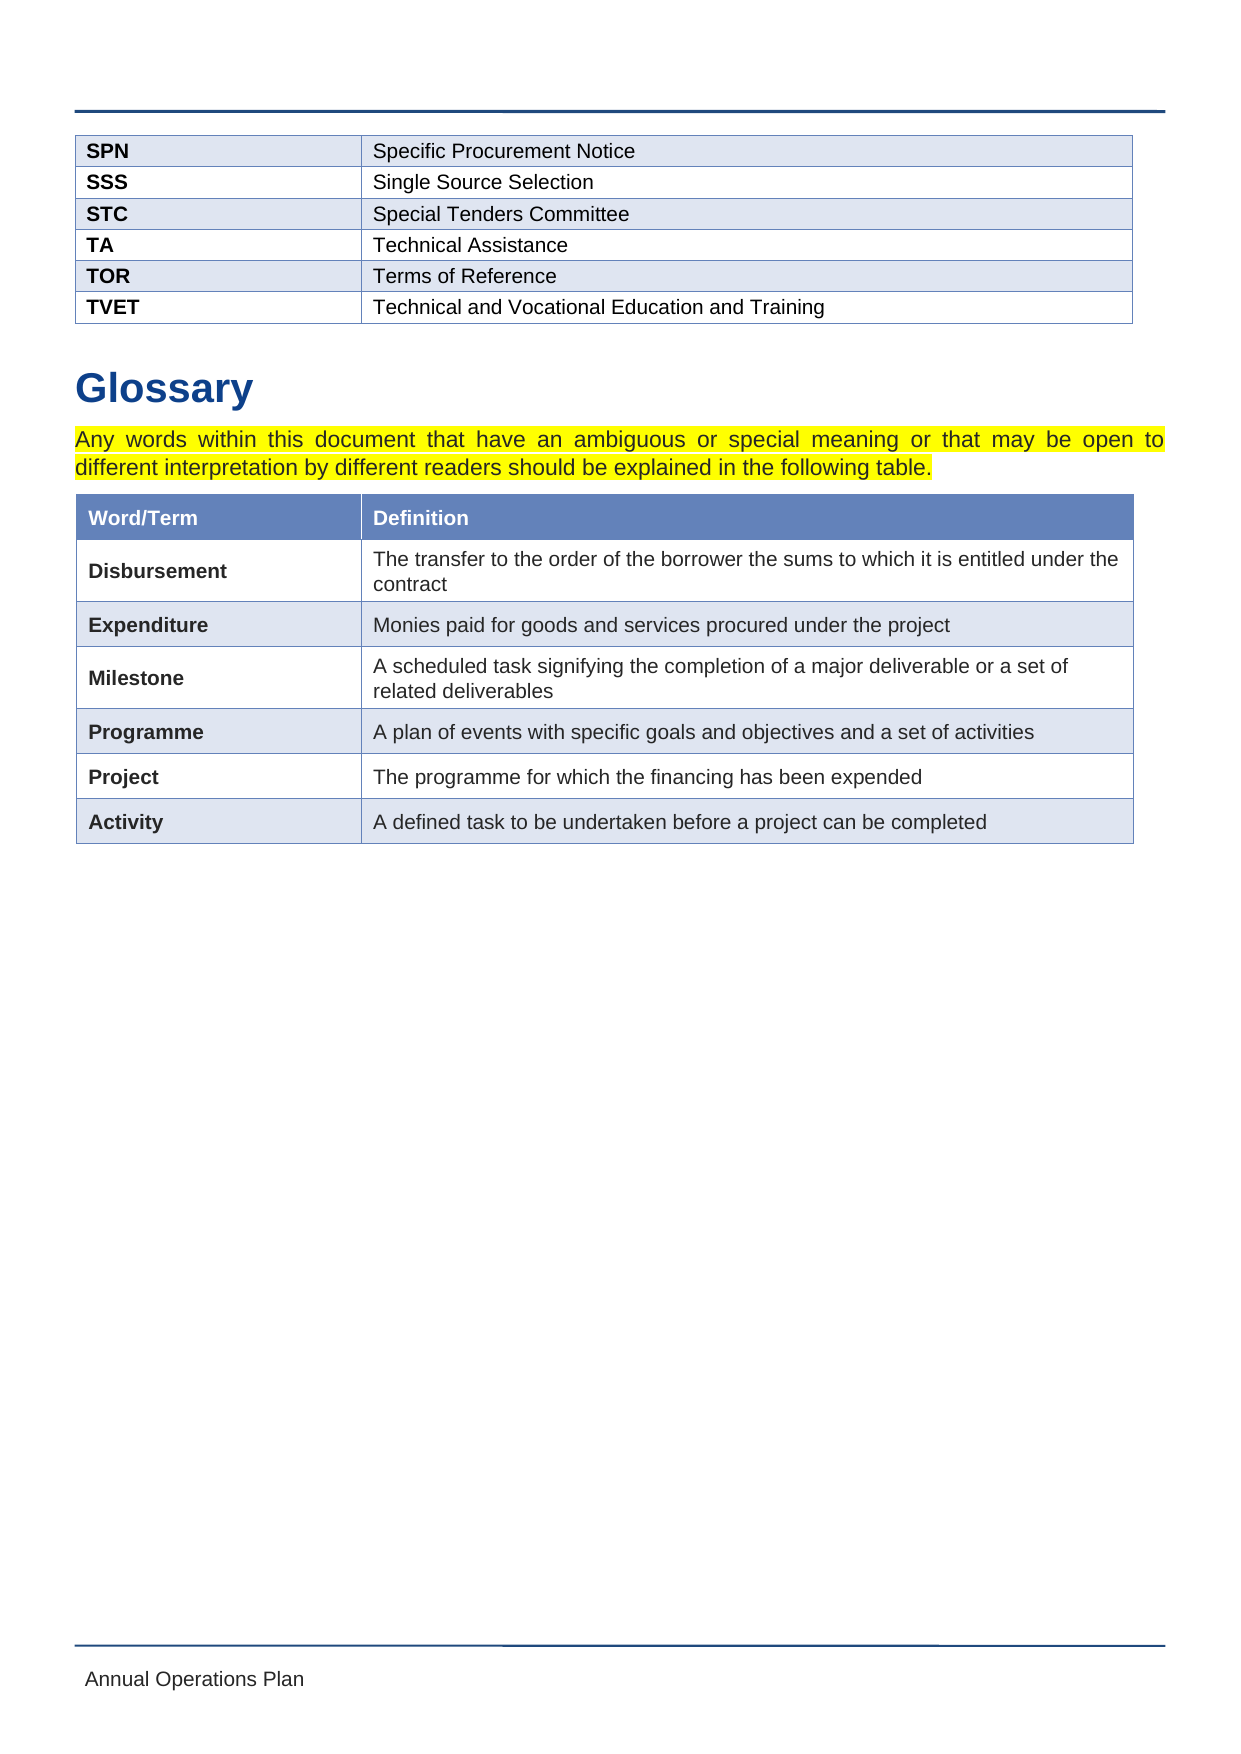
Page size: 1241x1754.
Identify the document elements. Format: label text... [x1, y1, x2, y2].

table_cell Activity [77, 799, 361, 843]
table_cell TA [76, 230, 361, 260]
table_cell TVET [76, 292, 361, 322]
table_cell SPN [76, 136, 361, 166]
subtitle Glossary [75, 363, 1165, 411]
table_cell Technical and Vocational Education and Training [362, 292, 1132, 322]
table_cell Specific Procurement Notice [362, 136, 1132, 166]
table_cell Expenditure [77, 602, 361, 646]
text Any words within this document that have an ambiguous or special meaning or that may be open to different interpretation by different readers should be explained in the following table. [75, 452, 1165, 480]
table_cell TOR [76, 261, 361, 291]
table_cell Special Tenders Committee [362, 199, 1132, 229]
table_cell Technical Assistance [362, 230, 1132, 260]
table_header Word/Term [77, 495, 361, 539]
table_cell Milestone [77, 647, 361, 708]
table_cell Project [77, 754, 361, 798]
table_cell Terms of Reference [362, 261, 1132, 291]
table_header Definition [362, 495, 1133, 539]
table_cell The programme for which the financing has been expended [362, 754, 1133, 798]
table_cell A plan of events with specific goals and objectives and a set of activities [362, 709, 1133, 753]
table_cell The transfer to the order of the borrower the sums to which it is entitled under the contract [362, 540, 1133, 601]
table_cell Monies paid for goods and services procured under the project [362, 602, 1133, 646]
table_cell Disbursement [77, 540, 361, 601]
table_cell SSS [76, 167, 361, 197]
table_cell STC [76, 199, 361, 229]
table_cell Single Source Selection [362, 167, 1132, 197]
table_cell Programme [77, 709, 361, 753]
table_cell A defined task to be undertaken before a project can be completed [362, 799, 1133, 843]
table_cell A scheduled task signifying the completion of a major deliverable or a set of related deliverables [362, 647, 1133, 708]
